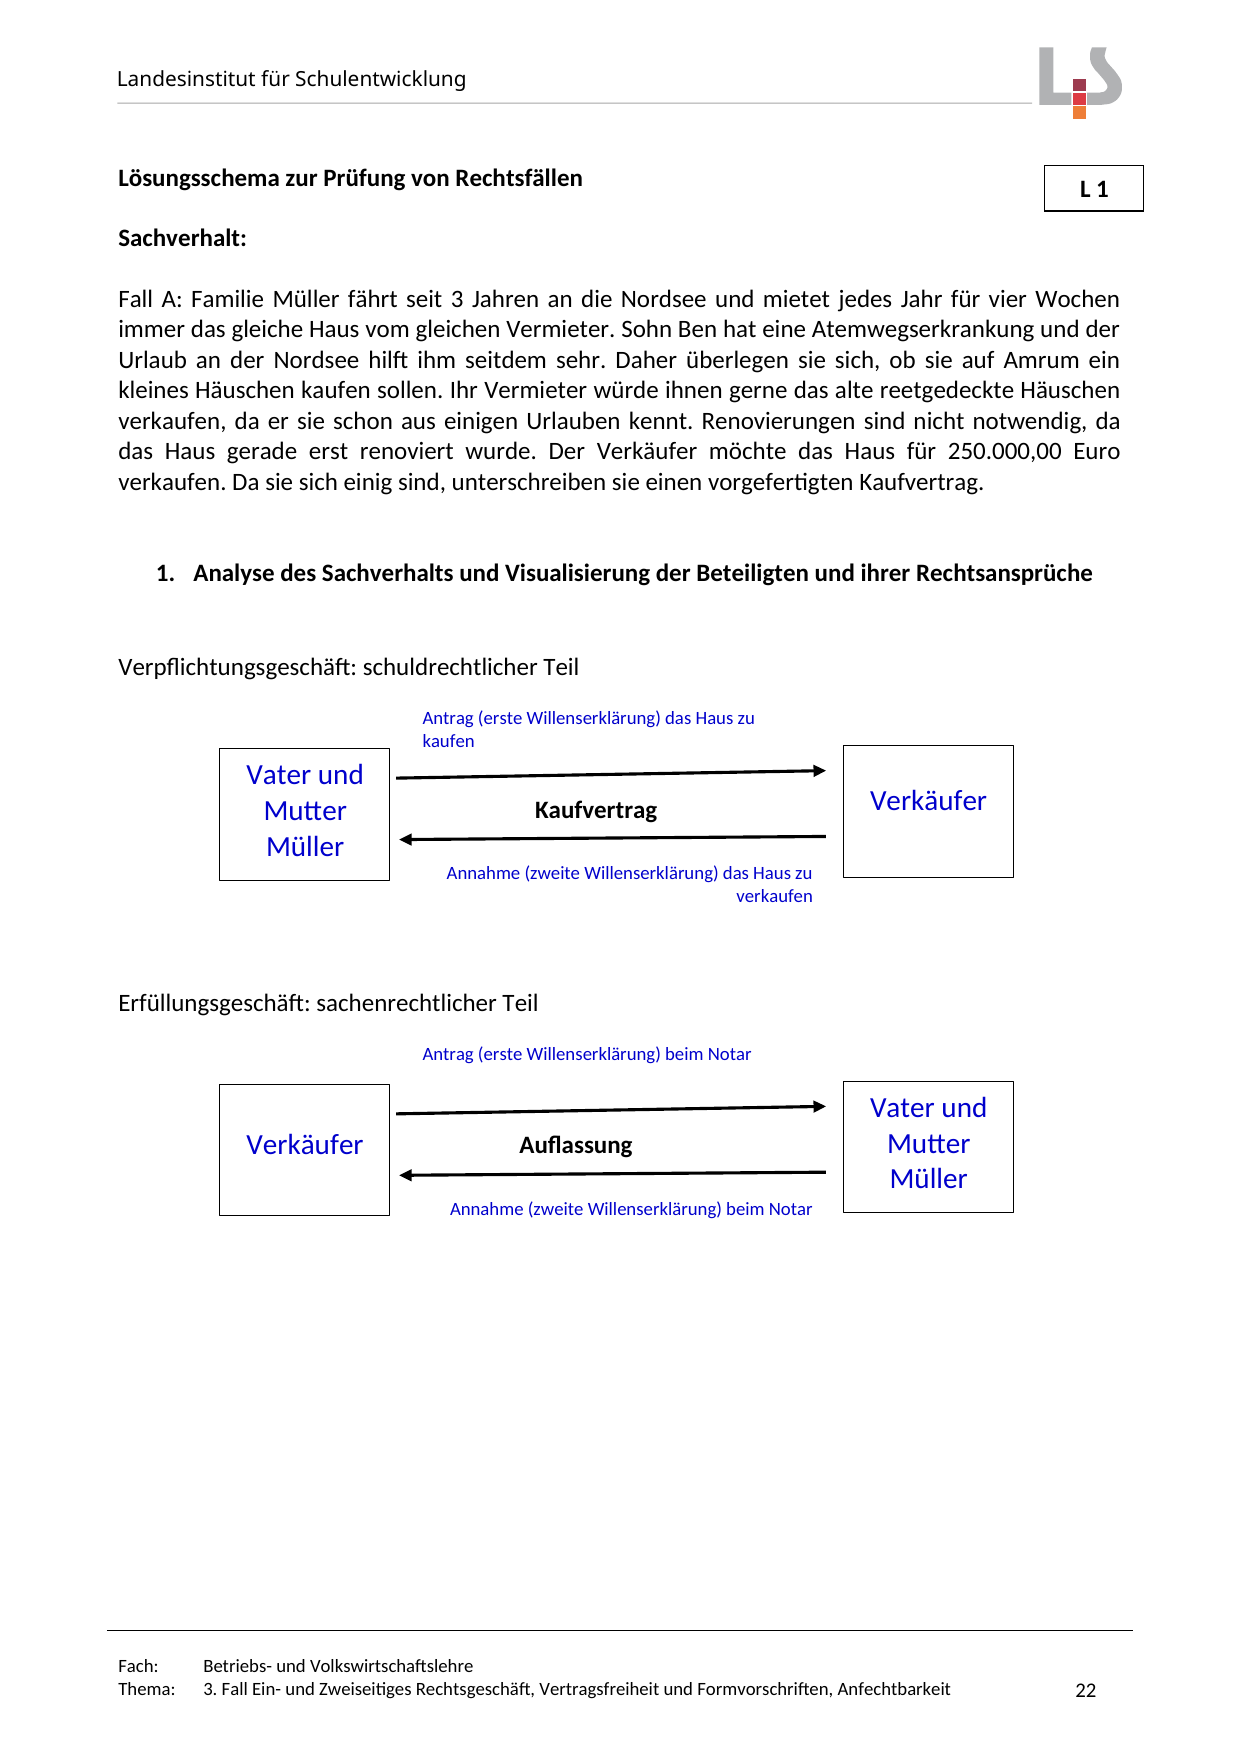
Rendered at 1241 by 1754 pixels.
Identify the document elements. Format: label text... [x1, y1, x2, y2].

text Sachverhalt: [118, 222, 1122, 252]
list Analyse des Sachverhalts und Visualisierung der Beteiligten und ihrer Rechtsansprüche [156, 557, 1122, 588]
text Fall A: Familie Müller fährt seit 3 Jahren an die Nordsee und mietet jedes Jahr für vier Wochen immer das gleiche Haus vom gleichen Vermieter. Sohn Ben hat eine Atemwegserkrankung und der Urlaub an der Nordsee hilft ihm seitdem sehr. Daher überlegen sie sich, ob sie auf Amrum ein kleines Häuschen kaufen sollen. Ihr Vermieter würde ihnen gerne das alte reetgedeckte Häuschen verkaufen, da er sie schon aus einigen Urlauben kennt. Renovierungen sind nicht notwendig, da das Haus gerade erst renoviert wurde. Der Verkäufer möchte das Haus für 250.000,00 Euro verkaufen. Da sie sich einig sind, unterschreiben sie einen vorgefertigten Kaufvertrag. [118, 283, 1122, 496]
text Verpflichtungsgeschäft: schuldrechtlicher Teil [118, 651, 1122, 682]
text Erfüllungsgeschäft: sachenrechtlicher Teil [118, 987, 1122, 1018]
text Lösungsschema zur Prüfung von Rechtsfällen [118, 162, 1122, 193]
